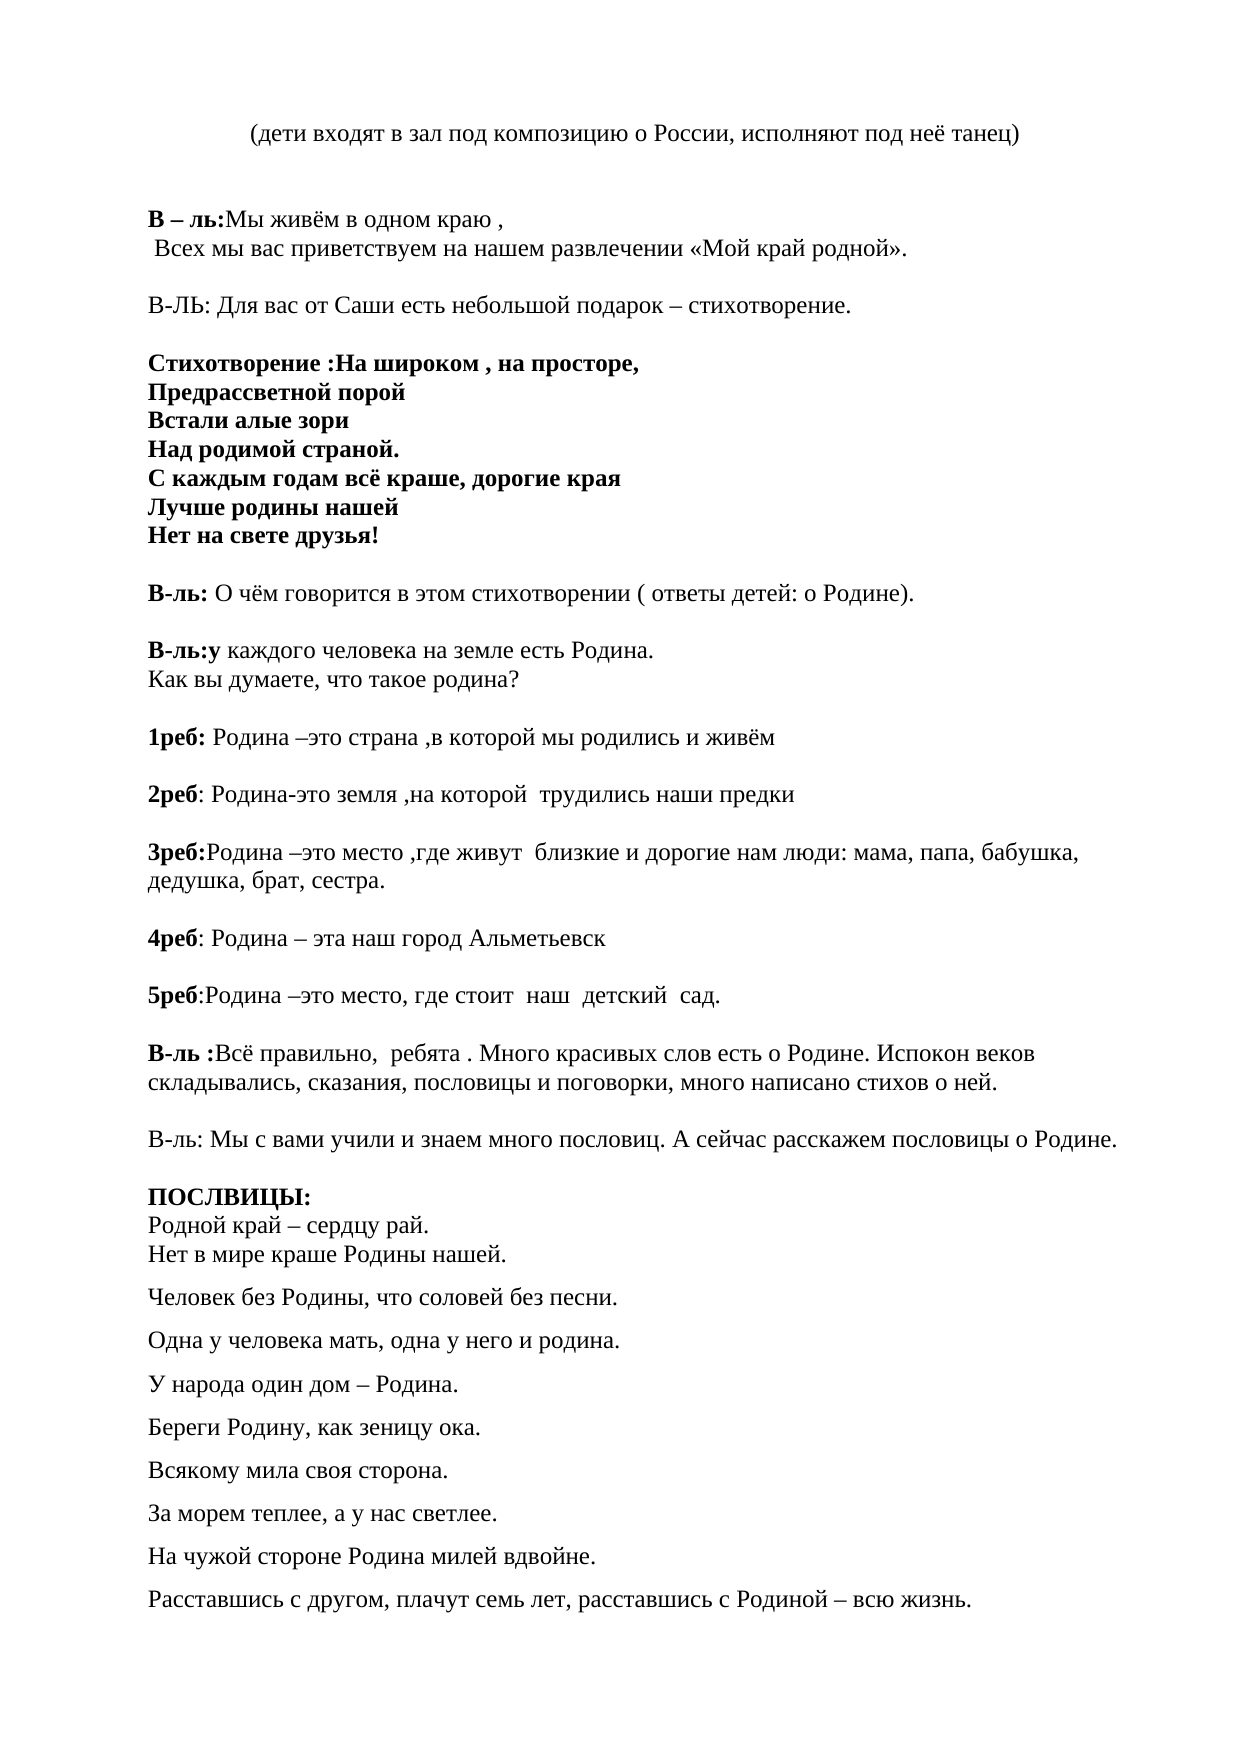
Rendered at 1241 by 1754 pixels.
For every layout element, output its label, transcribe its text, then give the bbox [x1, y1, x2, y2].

text 4реб: Родина – эта наш город Альметьевск [148, 923, 1122, 952]
text Стихотворение :На широком , на просторе, [148, 348, 1122, 377]
text В-ль: О чём говорится в этом стихотворении ( ответы детей: о Родине). [148, 578, 1122, 607]
text Родной край – сердцу рай. [148, 1211, 1122, 1239]
text В – ль:Мы живём в одном краю , [148, 204, 1122, 233]
text 3реб:Родина –это место ,где живут близкие и дорогие нам люди: мама, папа, бабушка, дедушка, брат, сестра. [148, 837, 1122, 894]
text В-ЛЬ: Для вас от Саши есть небольшой подарок – стихотворение. [148, 291, 1122, 319]
text С каждым годам всё краше, дорогие края [148, 463, 1122, 492]
text В-ль :Всё правильно, ребята . Много красивых слов есть о Родине. Испокон веков складывались, сказания, пословицы и поговорки, много написано стихов о ней. [148, 1038, 1122, 1096]
text Нет на свете друзья! [148, 521, 1122, 549]
text (дети входят в зал под композицию о России, исполняют под неё танец) [148, 118, 1122, 147]
text Человек без Родины, что соловей без песни. [148, 1282, 1122, 1311]
text 2реб: Родина-это земля ,на которой трудились наши предки [148, 779, 1122, 808]
text 1реб: Родина –это страна ,в которой мы родились и живём [148, 722, 1122, 751]
text Береги Родину, как зеницу ока. [148, 1412, 1122, 1441]
text Всех мы вас приветствуем на нашем развлечении «Мой край родной». [148, 233, 1122, 262]
text В-ль:у каждого человека на земле есть Родина. [148, 636, 1122, 664]
text Над родимой страной. [148, 434, 1122, 463]
text Одна у человека мать, одна у него и родина. [148, 1326, 1122, 1354]
text За морем теплее, а у нас светлее. [148, 1498, 1122, 1527]
text Встали алые зори [148, 406, 1122, 434]
text Как вы думаете, что такое родина? [148, 664, 1122, 693]
text Предрассветной порой [148, 377, 1122, 406]
text 5реб:Родина –это место, где стоит наш детский сад. [148, 981, 1122, 1009]
text Лучше родины нашей [148, 492, 1122, 521]
text В-ль: Мы с вами учили и знаем много пословиц. А сейчас расскажем пословицы о Родине. [148, 1124, 1122, 1153]
text Всякому мила своя сторона. [148, 1455, 1122, 1484]
text У народа один дом – Родина. [148, 1369, 1122, 1397]
text ПОСЛВИЦЫ: [148, 1182, 1122, 1211]
text Нет в мире краше Родины нашей. [148, 1239, 1122, 1268]
text На чужой стороне Родина милей вдвойне. [148, 1541, 1122, 1570]
text Расставшись с другом, плачут семь лет, расставшись с Родиной – всю жизнь. [148, 1584, 1122, 1613]
